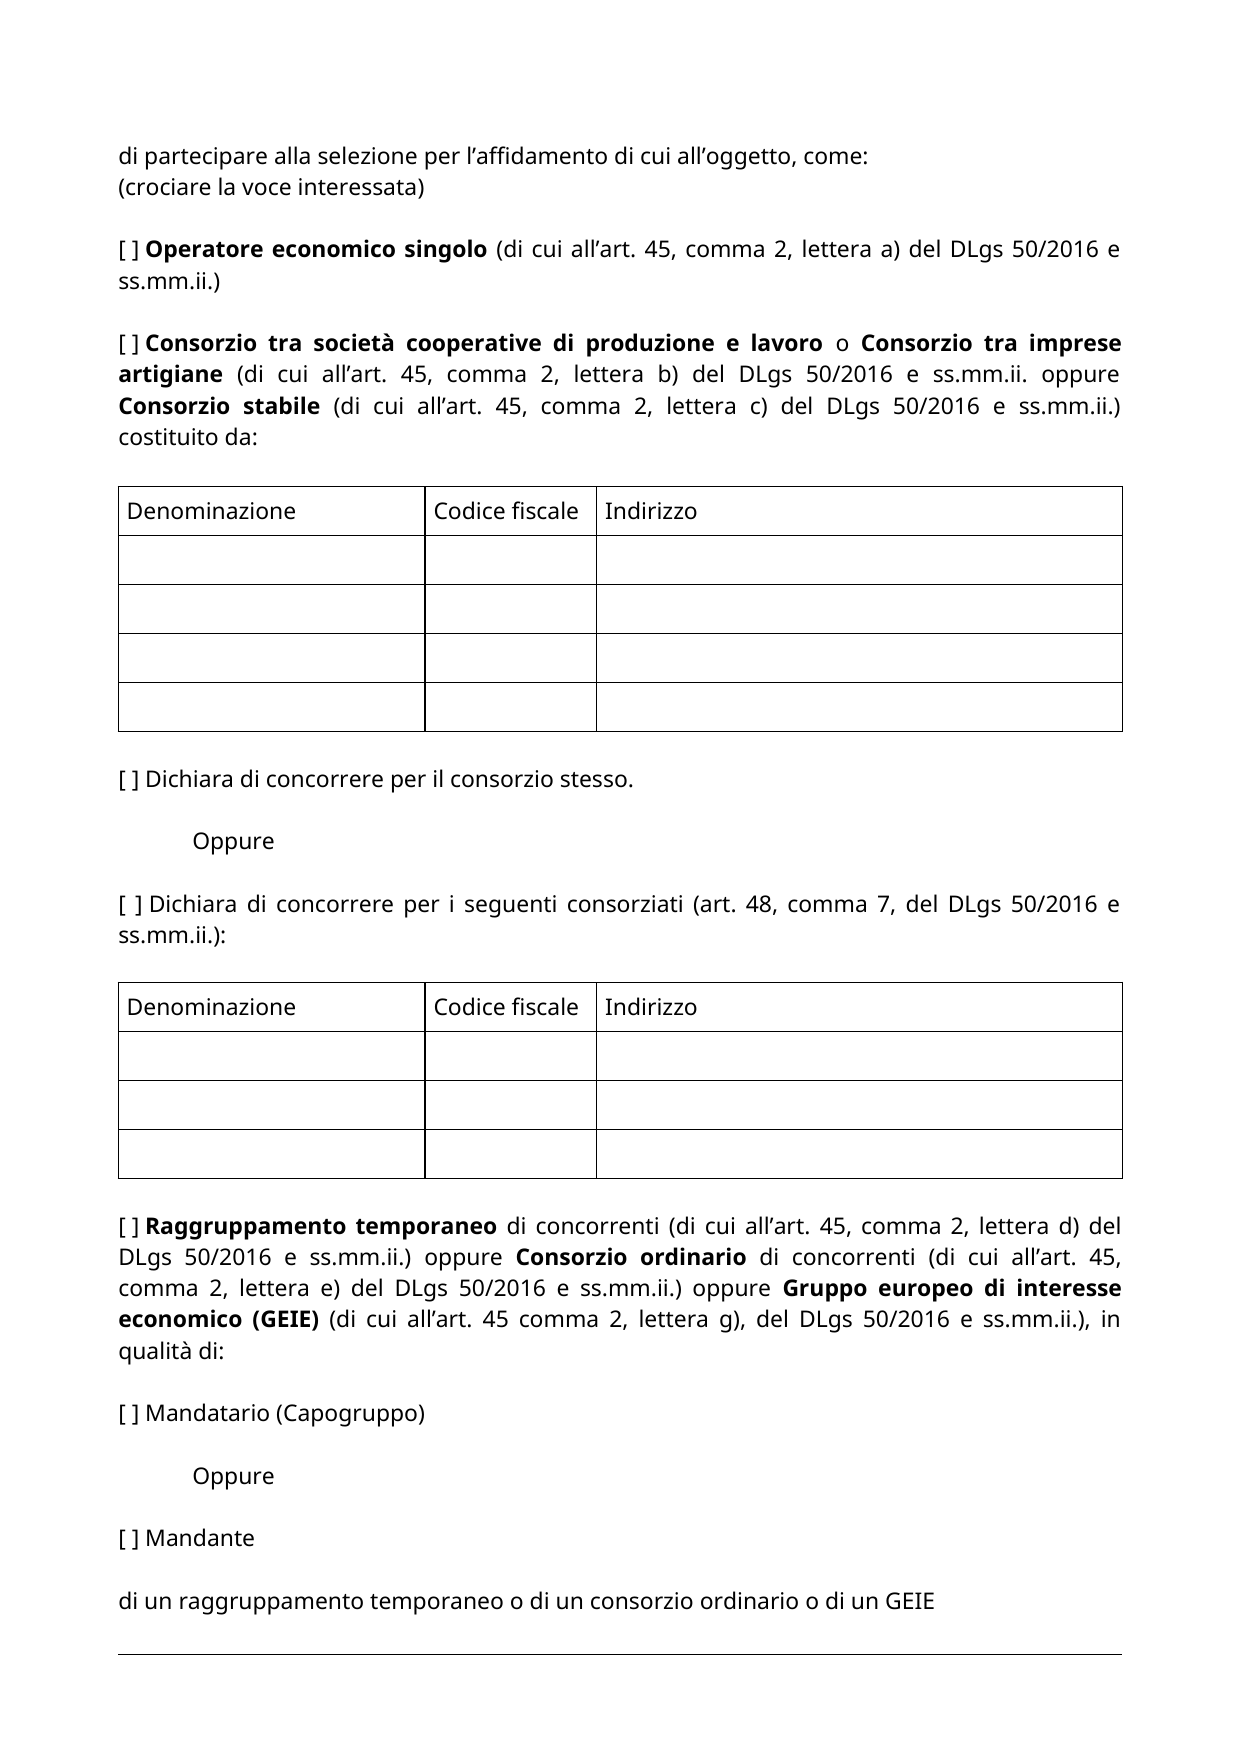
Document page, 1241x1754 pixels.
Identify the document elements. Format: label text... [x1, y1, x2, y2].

text [ ] Dichiara di concorrere per il consorzio stesso. [118, 763, 1122, 794]
table_header Denominazione [119, 487, 424, 535]
table_cell [119, 683, 424, 731]
text [ ] Operatore economico singolo (di cui all’art. 45, comma 2, lettera a) del DLgs 50/2016 e ss.mm.ii.) [118, 233, 1122, 296]
text Oppure [118, 1460, 1122, 1491]
text [ ] Dichiara di concorrere per i seguenti consorziati (art. 48, comma 7, del DLgs 50/2016 e ss.mm.ii.): [118, 888, 1122, 950]
table_header Codice fiscale [426, 983, 596, 1031]
table_header Codice fiscale [426, 487, 596, 535]
table_cell [597, 536, 1122, 584]
table_cell [119, 1032, 424, 1079]
table_cell [426, 1130, 596, 1177]
table_header Indirizzo [597, 487, 1122, 535]
table_cell [119, 1081, 424, 1128]
table_cell [119, 634, 424, 682]
table_cell [426, 634, 596, 682]
table_header Denominazione [119, 983, 424, 1031]
table_cell [426, 1032, 596, 1079]
table_cell [597, 1081, 1122, 1128]
table_cell [426, 536, 596, 584]
table_cell [426, 683, 596, 731]
text di un raggruppamento temporaneo o di un consorzio ordinario o di un GEIE [118, 1585, 1122, 1616]
table_cell [426, 1081, 596, 1128]
text di partecipare alla selezione per l’affidamento di cui all’oggetto, come: [118, 140, 1122, 171]
table_cell [119, 585, 424, 633]
text [ ] Mandante [118, 1522, 1122, 1553]
text [ ] Mandatario (Capogruppo) [118, 1397, 1122, 1428]
table_cell [426, 585, 596, 633]
text Oppure [118, 825, 1122, 857]
table_cell [597, 585, 1122, 633]
text [ ] Raggruppamento temporaneo di concorrenti (di cui all’art. 45, comma 2, lettera d) del DLgs 50/2016 e ss.mm.ii.) oppure Consorzio ordinario di concorrenti (di cui all’art. 45, comma 2, lettera e) del DLgs 50/2016 e ss.mm.ii.) oppure Gruppo europeo di interesse economico (GEIE) (di cui all’art. 45 comma 2, lettera g), del DLgs 50/2016 e ss.mm.ii.), in qualità di: [118, 1210, 1122, 1366]
text [ ] Consorzio tra società cooperative di produzione e lavoro o Consorzio tra imprese artigiane (di cui all’art. 45, comma 2, lettera b) del DLgs 50/2016 e ss.mm.ii. oppure Consorzio stabile (di cui all’art. 45, comma 2, lettera c) del DLgs 50/2016 e ss.mm.ii.) costituito da: [118, 327, 1122, 452]
table_cell [119, 536, 424, 584]
table_cell [597, 1130, 1122, 1177]
table_header Indirizzo [597, 983, 1122, 1031]
table_cell [119, 1130, 424, 1177]
text (crociare la voce interessata) [118, 171, 1122, 202]
table_cell [597, 1032, 1122, 1079]
table_cell [597, 634, 1122, 682]
table_cell [597, 683, 1122, 731]
